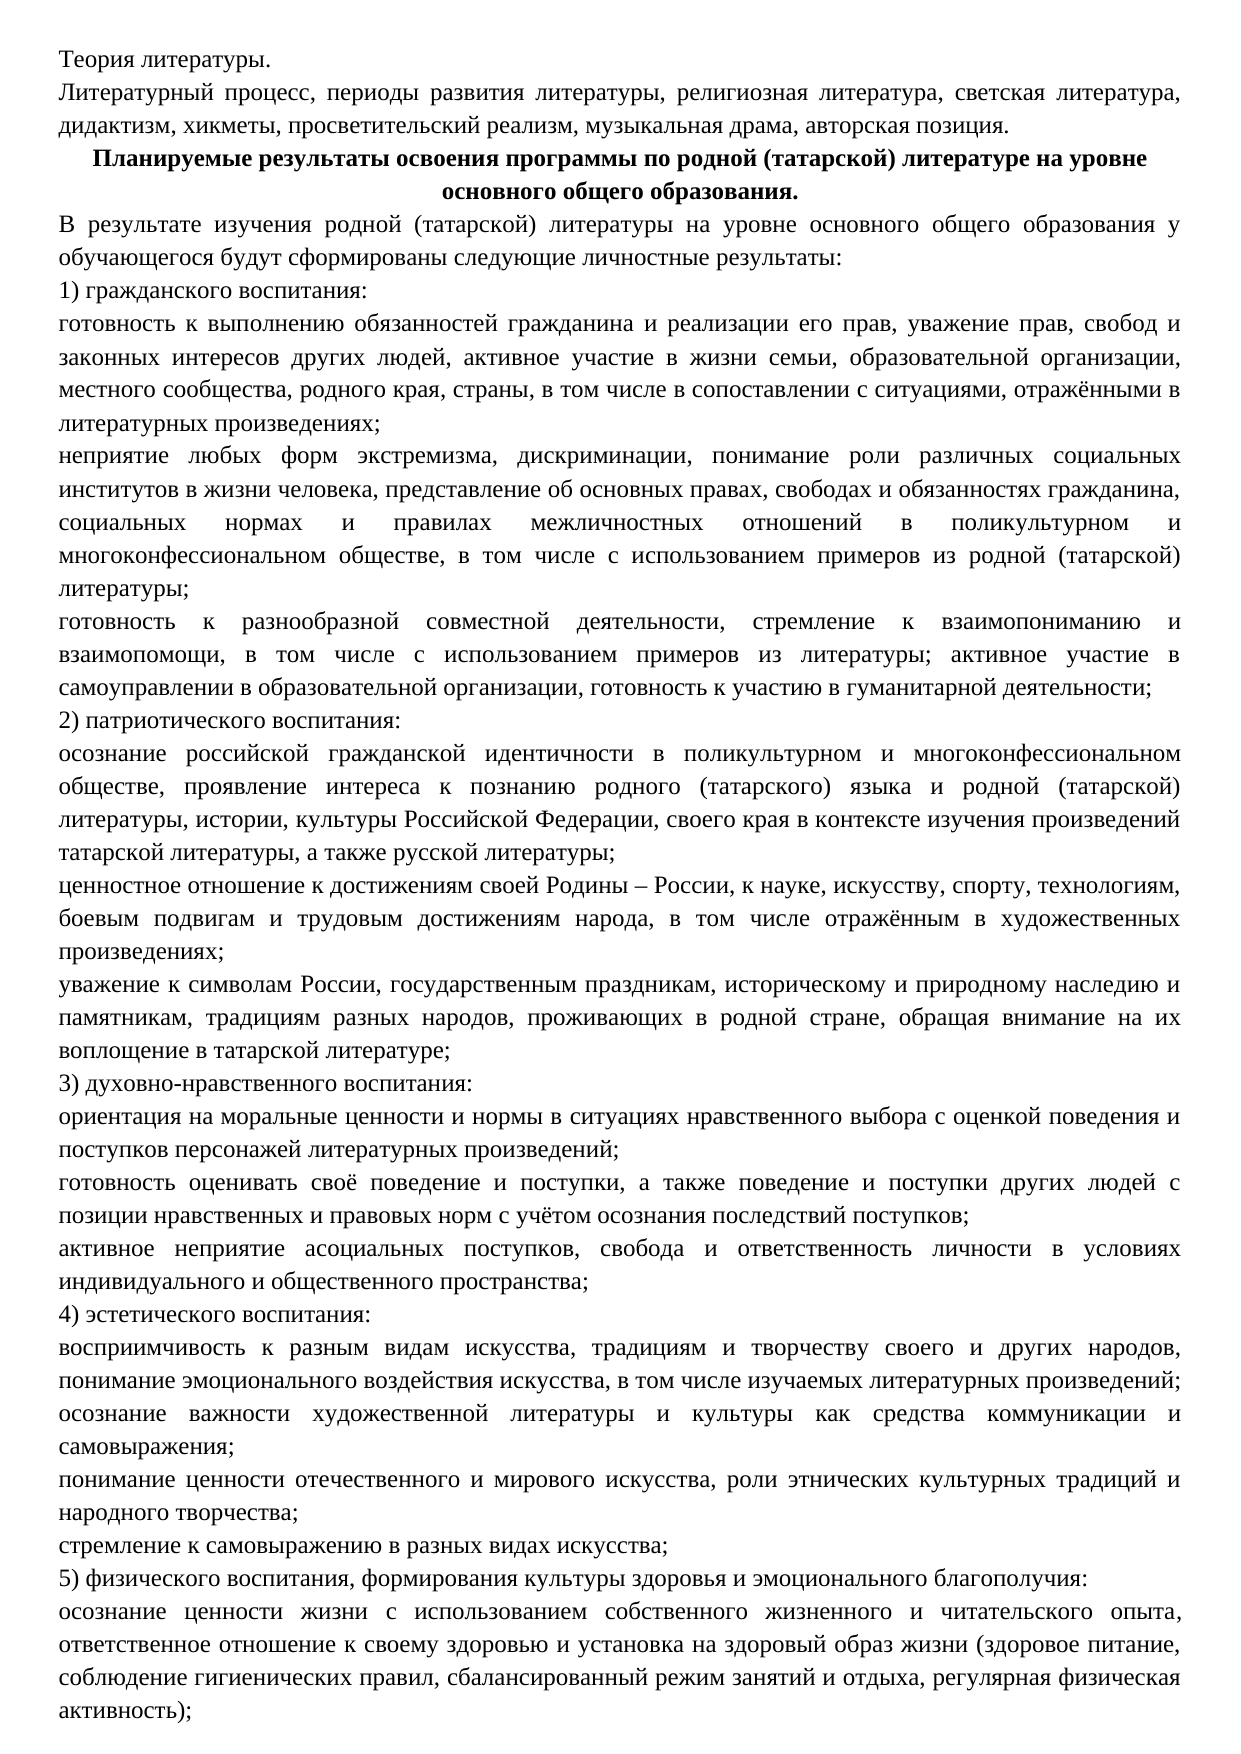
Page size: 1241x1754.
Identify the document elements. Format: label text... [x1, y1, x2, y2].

text понимание ценности отечественного и мирового искусства, роли этнических культурных традиций и народного творчества; [58, 1464, 1182, 1526]
text Литературный процесс, периоды развития литературы, религиозная литература, светская литература, дидактизм, хикметы, просветительский реализм, музыкальная драма, авторская позиция. [58, 77, 1182, 139]
text Планируемые результаты освоения программы по родной (татарской) литературе на уровне основного общего образования. [58, 143, 1182, 205]
text готовность к разнообразной совместной деятельности, стремление к взаимопониманию и взаимопомощи, в том числе с использованием примеров из литературы; активное участие в самоуправлении в образовательной организации, готовность к участию в гуманитарной деятельности; [58, 606, 1182, 701]
text Теория литературы. [58, 44, 1182, 73]
text 1) гражданского воспитания: [58, 276, 1182, 304]
text 2) патриотического воспитания: [58, 705, 1182, 733]
text 4) эстетического воспитания: [58, 1299, 1182, 1328]
text осознание российской гражданской идентичности в поликультурном и многоконфессиональном обществе, проявление интереса к познанию родного (татарского) языка и родной (татарской) литературы, истории, культуры Российской Федерации, своего края в контексте изучения произведений татарской литературы, а также русской литературы; [58, 738, 1182, 866]
text восприимчивость к разным видам искусства, традициям и творчеству своего и других народов, понимание эмоционального воздействия искусства, в том числе изучаемых литературных произведений; [58, 1332, 1182, 1394]
text 5) физического воспитания, формирования культуры здоровья и эмоционального благополучия: [58, 1563, 1182, 1592]
text В результате изучения родной (татарской) литературы на уровне основного общего образования у обучающегося будут сформированы следующие личностные результаты: [58, 209, 1182, 271]
text осознание ценности жизни с использованием собственного жизненного и читательского опыта, ответственное отношение к своему здоровью и установка на здоровый образ жизни (здоровое питание, соблюдение гигиенических правил, сбалансированный режим занятий и отдыха, регулярная физическая активность); [58, 1596, 1182, 1724]
text неприятие любых форм экстремизма, дискриминации, понимание роли различных социальных институтов в жизни человека, представление об основных правах, свободах и обязанностях гражданина, социальных нормах и правилах межличностных отношений в поликультурном и многоконфессиональном обществе, в том числе с использованием примеров из родной (татарской) литературы; [58, 441, 1182, 601]
text уважение к символам России, государственным праздникам, историческому и природному наследию и памятникам, традициям разных народов, проживающих в родной стране, обращая внимание на их воплощение в татарской литературе; [58, 969, 1182, 1064]
text осознание важности художественной литературы и культуры как средства коммуникации и самовыражения; [58, 1398, 1182, 1460]
text ориентация на моральные ценности и нормы в ситуациях нравственного выбора с оценкой поведения и поступков персонажей литературных произведений; [58, 1101, 1182, 1163]
text готовность оценивать своё поведение и поступки, а также поведение и поступки других людей с позиции нравственных и правовых норм с учётом осознания последствий поступков; [58, 1167, 1182, 1229]
text 3) духовно-нравственного воспитания: [58, 1068, 1182, 1097]
text готовность к выполнению обязанностей гражданина и реализации его прав, уважение прав, свобод и законных интересов других людей, активное участие в жизни семьи, образовательной организации, местного сообщества, родного края, страны, в том числе в сопоставлении с ситуациями, отражёнными в литературных произведениях; [58, 308, 1182, 436]
text активное неприятие асоциальных поступков, свобода и ответственность личности в условиях индивидуального и общественного пространства; [58, 1233, 1182, 1295]
text ценностное отношение к достижениям своей Родины – России, к науке, искусству, спорту, технологиям, боевым подвигам и трудовым достижениям народа, в том числе отражённым в художественных произведениях; [58, 870, 1182, 965]
text стремление к самовыражению в разных видах искусства; [58, 1530, 1182, 1559]
